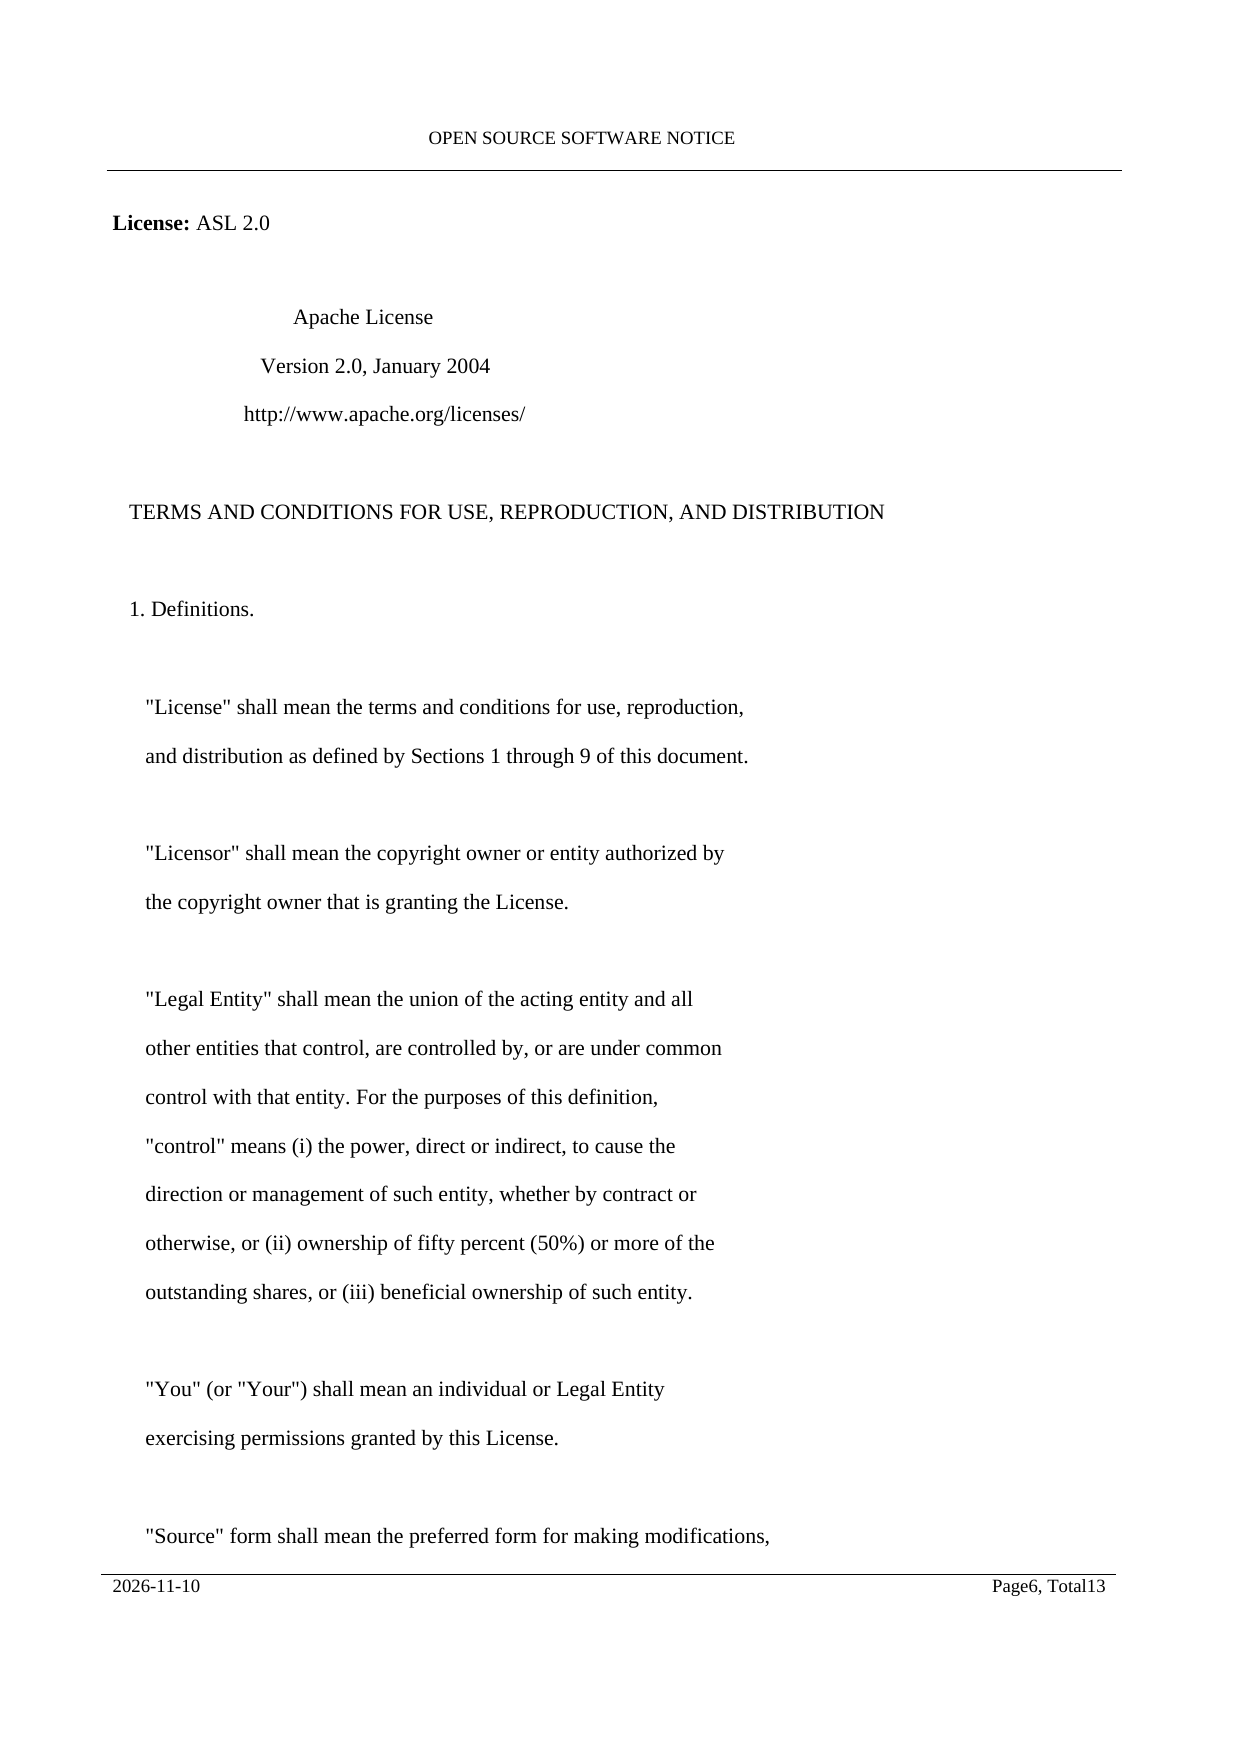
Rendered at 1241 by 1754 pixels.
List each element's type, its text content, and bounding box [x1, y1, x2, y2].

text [112, 251, 1128, 1551]
text License: ASL 2.0 [112, 206, 1128, 239]
